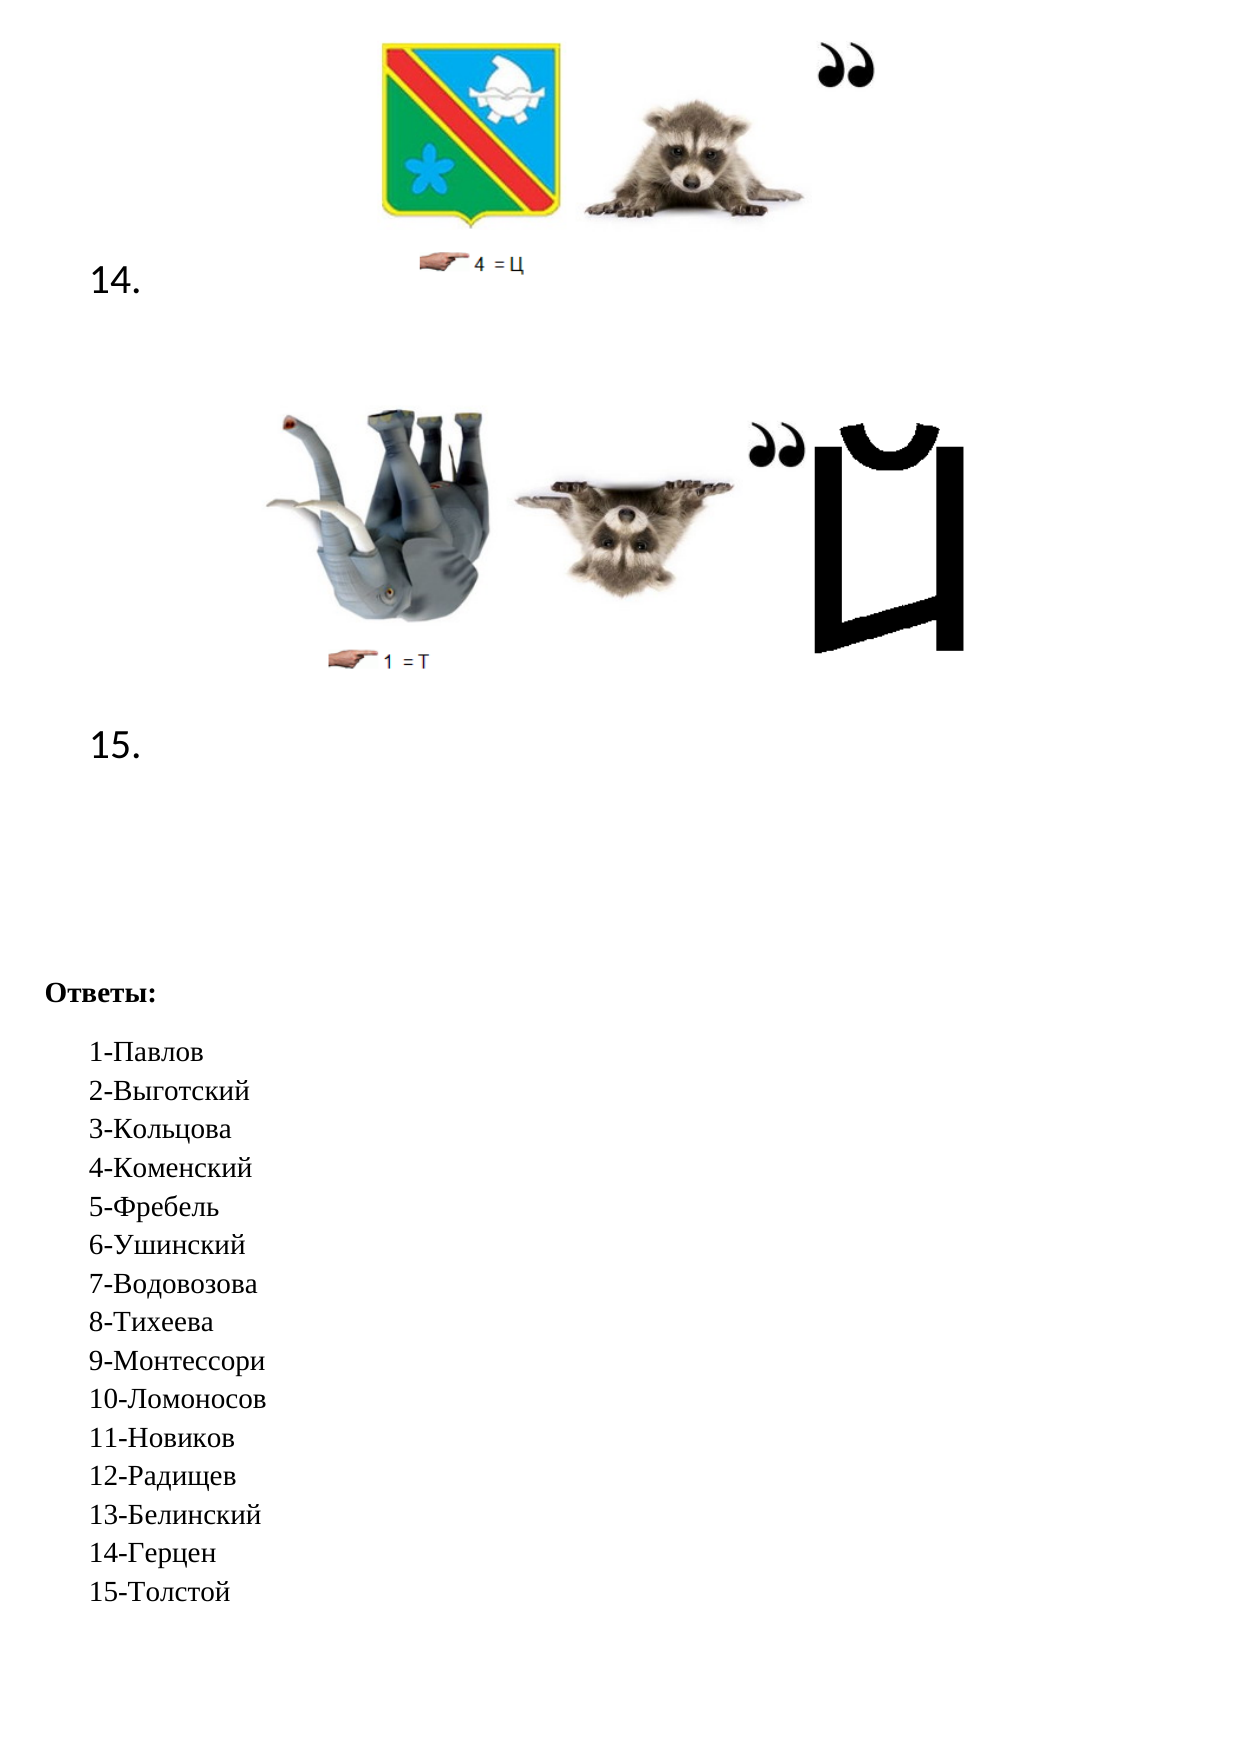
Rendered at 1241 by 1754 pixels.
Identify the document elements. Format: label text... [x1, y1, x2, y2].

text 13-Белинский [89, 1497, 1152, 1531]
text 11-Новиков [89, 1420, 1152, 1453]
picture [141, 385, 1092, 759]
text 14-Герцен [89, 1536, 1152, 1569]
text 2-Выготский [89, 1073, 1152, 1107]
text 5-Фребель [89, 1189, 1152, 1222]
text 8-Тихеева [89, 1304, 1152, 1338]
text 6-Ушинский [89, 1227, 1152, 1261]
text 12-Радищев [89, 1458, 1152, 1492]
text 7-Водовозова [89, 1266, 1152, 1299]
text 9-Монтессори [89, 1343, 1152, 1376]
text 4-Коменский [89, 1150, 1152, 1184]
text 1-Павлов [89, 1034, 1152, 1068]
picture [141, 26, 1076, 293]
text 15-Толстой [89, 1574, 1152, 1608]
text Ответы: [44, 975, 1152, 1009]
text 3-Кольцова [89, 1112, 1152, 1145]
text 10-Ломоносов [89, 1381, 1152, 1415]
